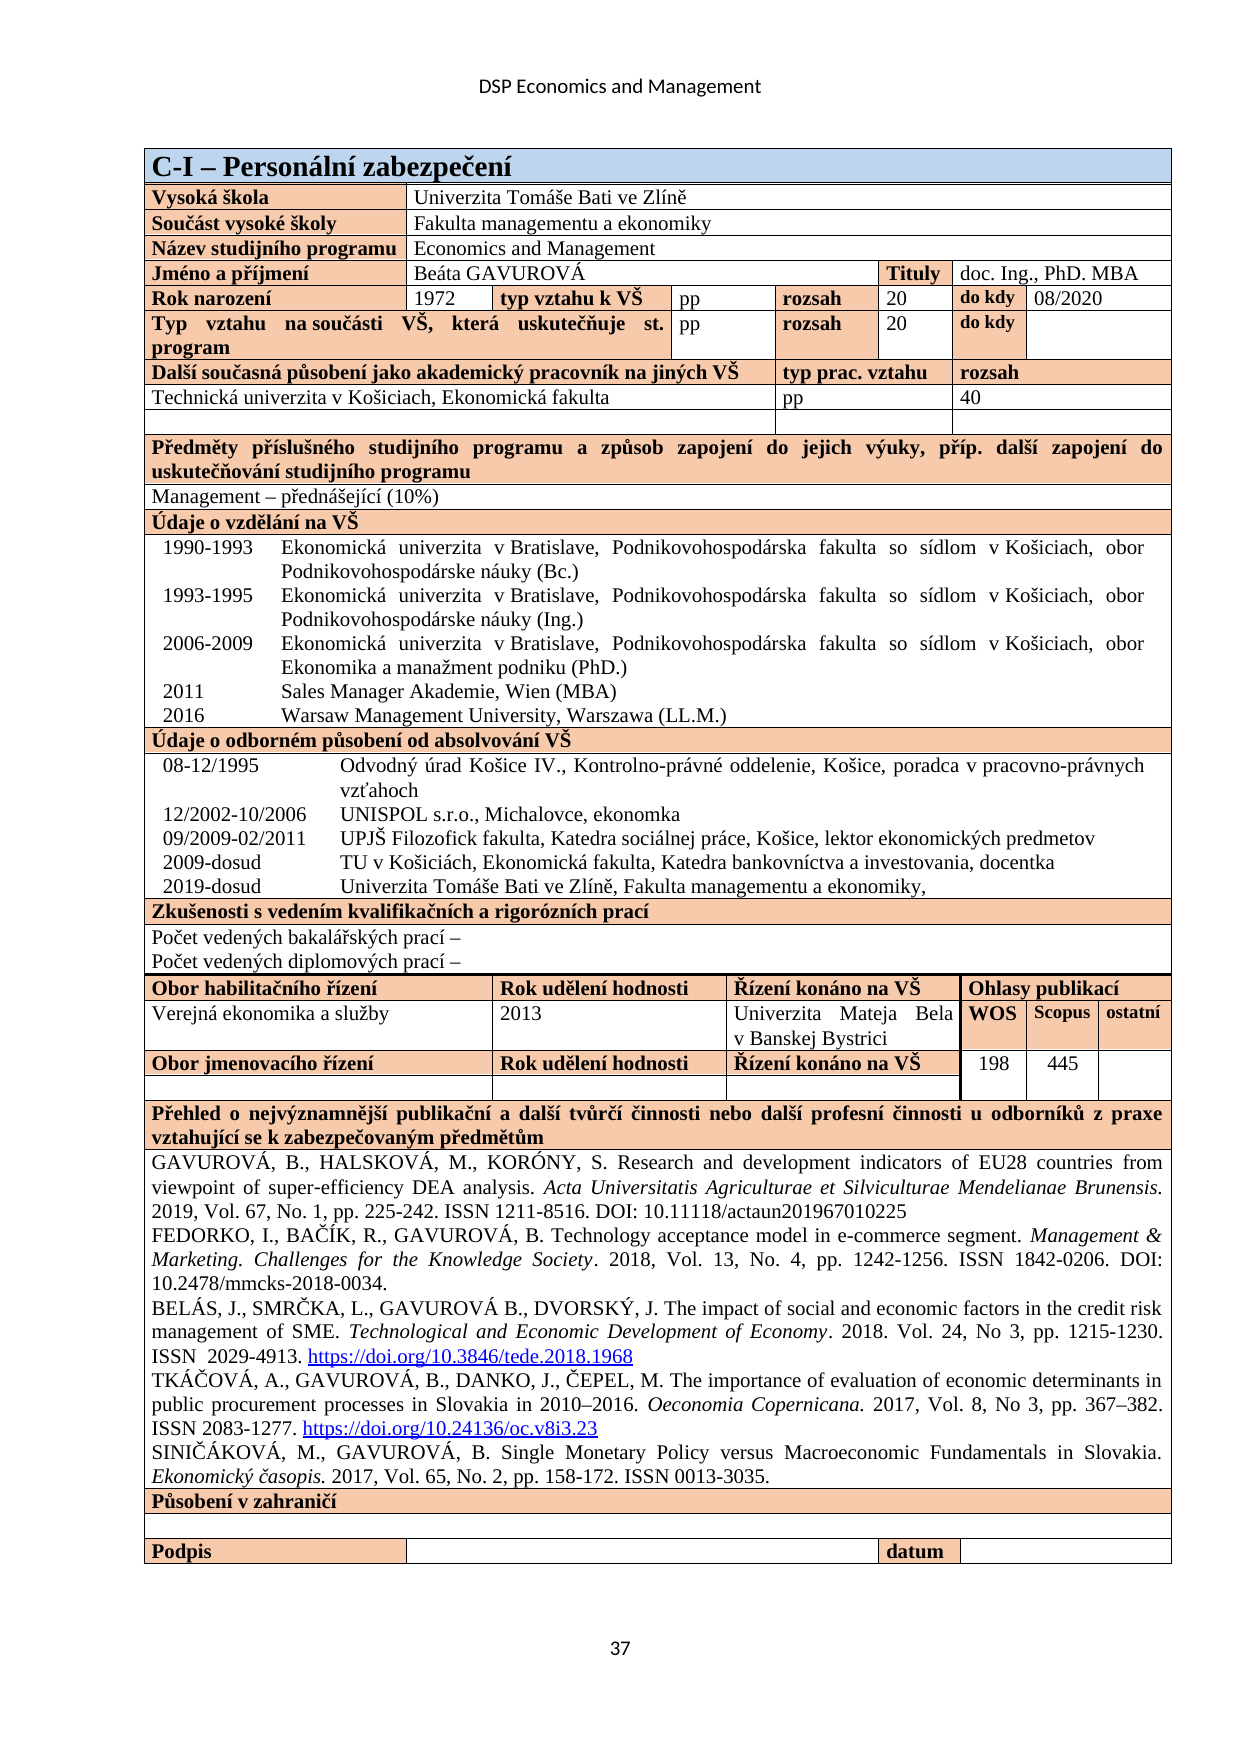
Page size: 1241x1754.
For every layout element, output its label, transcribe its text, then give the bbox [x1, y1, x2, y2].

table_cell 08/2020 [1027, 286, 1171, 310]
table_cell doc. Ing., PhD. MBA [953, 261, 1171, 285]
table_cell Typ vztahu na součásti VŠ, která uskutečňuje st. program [145, 311, 671, 359]
table_cell Obor jmenovacího řízení [145, 1051, 492, 1074]
table_cell Fakulta managementu a ekonomiky [407, 210, 1171, 234]
table_cell 20 [879, 286, 952, 310]
table_cell Zkušenosti s vedením kvalifikačních a rigorózních prací [145, 899, 1171, 924]
table_cell [727, 1076, 959, 1100]
table_cell Řízení konáno na VŠ [727, 976, 959, 1000]
table_cell Univerzita Mateja Bela v Banskej Bystrici [727, 1001, 959, 1049]
table_cell Management – přednášející (10%) [145, 485, 1171, 508]
table_cell [776, 410, 952, 434]
table_cell [407, 1539, 878, 1563]
table_cell [145, 1514, 1171, 1538]
table_cell typ prac. vztahu [776, 360, 952, 384]
table_cell [1027, 311, 1171, 359]
table_cell [145, 535, 1171, 727]
table_cell 445 [1027, 1051, 1098, 1100]
table_cell 40 [953, 385, 1171, 409]
table_cell Technická univerzita v Košiciach, Ekonomická fakulta [145, 385, 775, 409]
table_cell ostatní [1099, 1001, 1171, 1049]
table_cell Rok narození [145, 286, 406, 310]
table_cell Scopus [1027, 1001, 1098, 1049]
table_cell [953, 410, 1171, 434]
table_cell Počet vedených bakalářských prací – Počet vedených diplomových prací – [145, 925, 1171, 973]
table_cell Součást vysoké školy [145, 210, 406, 234]
table_cell Rok udělení hodnosti [493, 976, 726, 1000]
table_cell Beáta GAVUROVÁ [407, 261, 878, 285]
table_cell pp [672, 286, 775, 310]
table_cell Tituly [879, 261, 952, 285]
table_cell pp [776, 385, 952, 409]
table_cell Rok udělení hodnosti [493, 1051, 726, 1074]
table_cell Údaje o vzdělání na VŠ [145, 510, 1171, 534]
table_cell GAVUROVÁ, B., HALSKOVÁ, M., KORÓNY, S. Research and development indicators of EU28 countries from viewpoint of super‑efficiency DEA analysis. Acta Universitatis Agriculturae et Silviculturae Mendelianae Brunensis. 2019, Vol. 67, No. 1, pp. 225-242. ISSN 1211-8516. DOI: 10.11118/actaun201967010225 FEDORKO, I., BAČÍK, R., GAVUROVÁ, B. Technology acceptance model in e-commerce segment. Management & Marketing. Challenges for the Knowledge Society. 2018, Vol. 13, No. 4, pp. 1242-1256. ISSN 1842-0206. DOI: 10.2478/mmcks-2018-0034. BELÁS, J., SMRČKA, L., GAVUROVÁ B., DVORSKÝ, J. The impact of social and economic factors in the credit risk management of SME. Technological and Economic Development of Economy. 2018. Vol. 24, No 3, pp. 1215-1230. ISSN 2029-4913. https://doi.org/10.3846/tede.2018.1968 TKÁČOVÁ, A., GAVUROVÁ, B., DANKO, J., ČEPEL, M. The importance of evaluation of economic determinants in public procurement processes in Slovakia in 2010–2016. Oeconomia Copernicana. 2017, Vol. 8, No 3, pp. 367–382. ISSN 2083-1277. https://doi.org/10.24136/oc.v8i3.23 SINIČÁKOVÁ, M., GAVUROVÁ, B. Single Monetary Policy versus Macroeconomic Fundamentals in Slovakia. Ekonomický časopis. 2017, Vol. 65, No. 2, pp. 158-172. ISSN 0013-3035. [145, 1150, 1171, 1488]
table_cell typ vztahu k VŠ [493, 286, 671, 310]
table_cell pp [672, 311, 775, 359]
table_cell rozsah [776, 311, 878, 359]
table_cell [145, 410, 775, 434]
table_cell [493, 1076, 726, 1100]
table_cell Univerzita Tomáše Bati ve Zlíně [407, 185, 1171, 209]
table_cell Jméno a příjmení [145, 261, 406, 285]
table_cell Verejná ekonomika a služby [145, 1001, 492, 1049]
table_cell Vysoká škola [145, 185, 406, 209]
table_cell Ohlasy publikací [962, 976, 1171, 1000]
table_cell rozsah [776, 286, 878, 310]
table_cell Podpis [145, 1539, 406, 1563]
table_cell datum [879, 1539, 960, 1563]
table_cell Předměty příslušného studijního programu a způsob zapojení do jejich výuky, příp. další zapojení do uskutečňování studijního programu [145, 435, 1171, 483]
table_cell 2013 [493, 1001, 726, 1049]
table_cell Přehled o nejvýznamnější publikační a další tvůrčí činnosti nebo další profesní činnosti u odborníků z praxe vztahující se k zabezpečovaným předmětům [145, 1101, 1171, 1149]
table_cell Obor habilitačního řízení [145, 976, 492, 1000]
table_cell [961, 1539, 1171, 1563]
table_cell [145, 754, 1171, 898]
table_header C-I – Personální zabezpečení [145, 149, 1171, 182]
table_cell 198 [962, 1051, 1026, 1100]
table_cell [1099, 1051, 1171, 1100]
table_cell [145, 1076, 492, 1100]
table_cell Economics and Management [407, 236, 1171, 259]
table_cell 1972 [407, 286, 492, 310]
table_cell 20 [879, 311, 952, 359]
table_cell Údaje o odborném působení od absolvování VŠ [145, 728, 1171, 752]
table_cell Další současná působení jako akademický pracovník na jiných VŠ [145, 360, 775, 384]
table_cell rozsah [953, 360, 1171, 384]
table_cell Působení v zahraničí [145, 1489, 1171, 1513]
table_cell Název studijního programu [145, 236, 406, 259]
table_cell Řízení konáno na VŠ [727, 1051, 959, 1074]
table_cell do kdy [953, 286, 1026, 310]
table_cell do kdy [953, 311, 1026, 359]
table_cell WOS [962, 1001, 1026, 1049]
